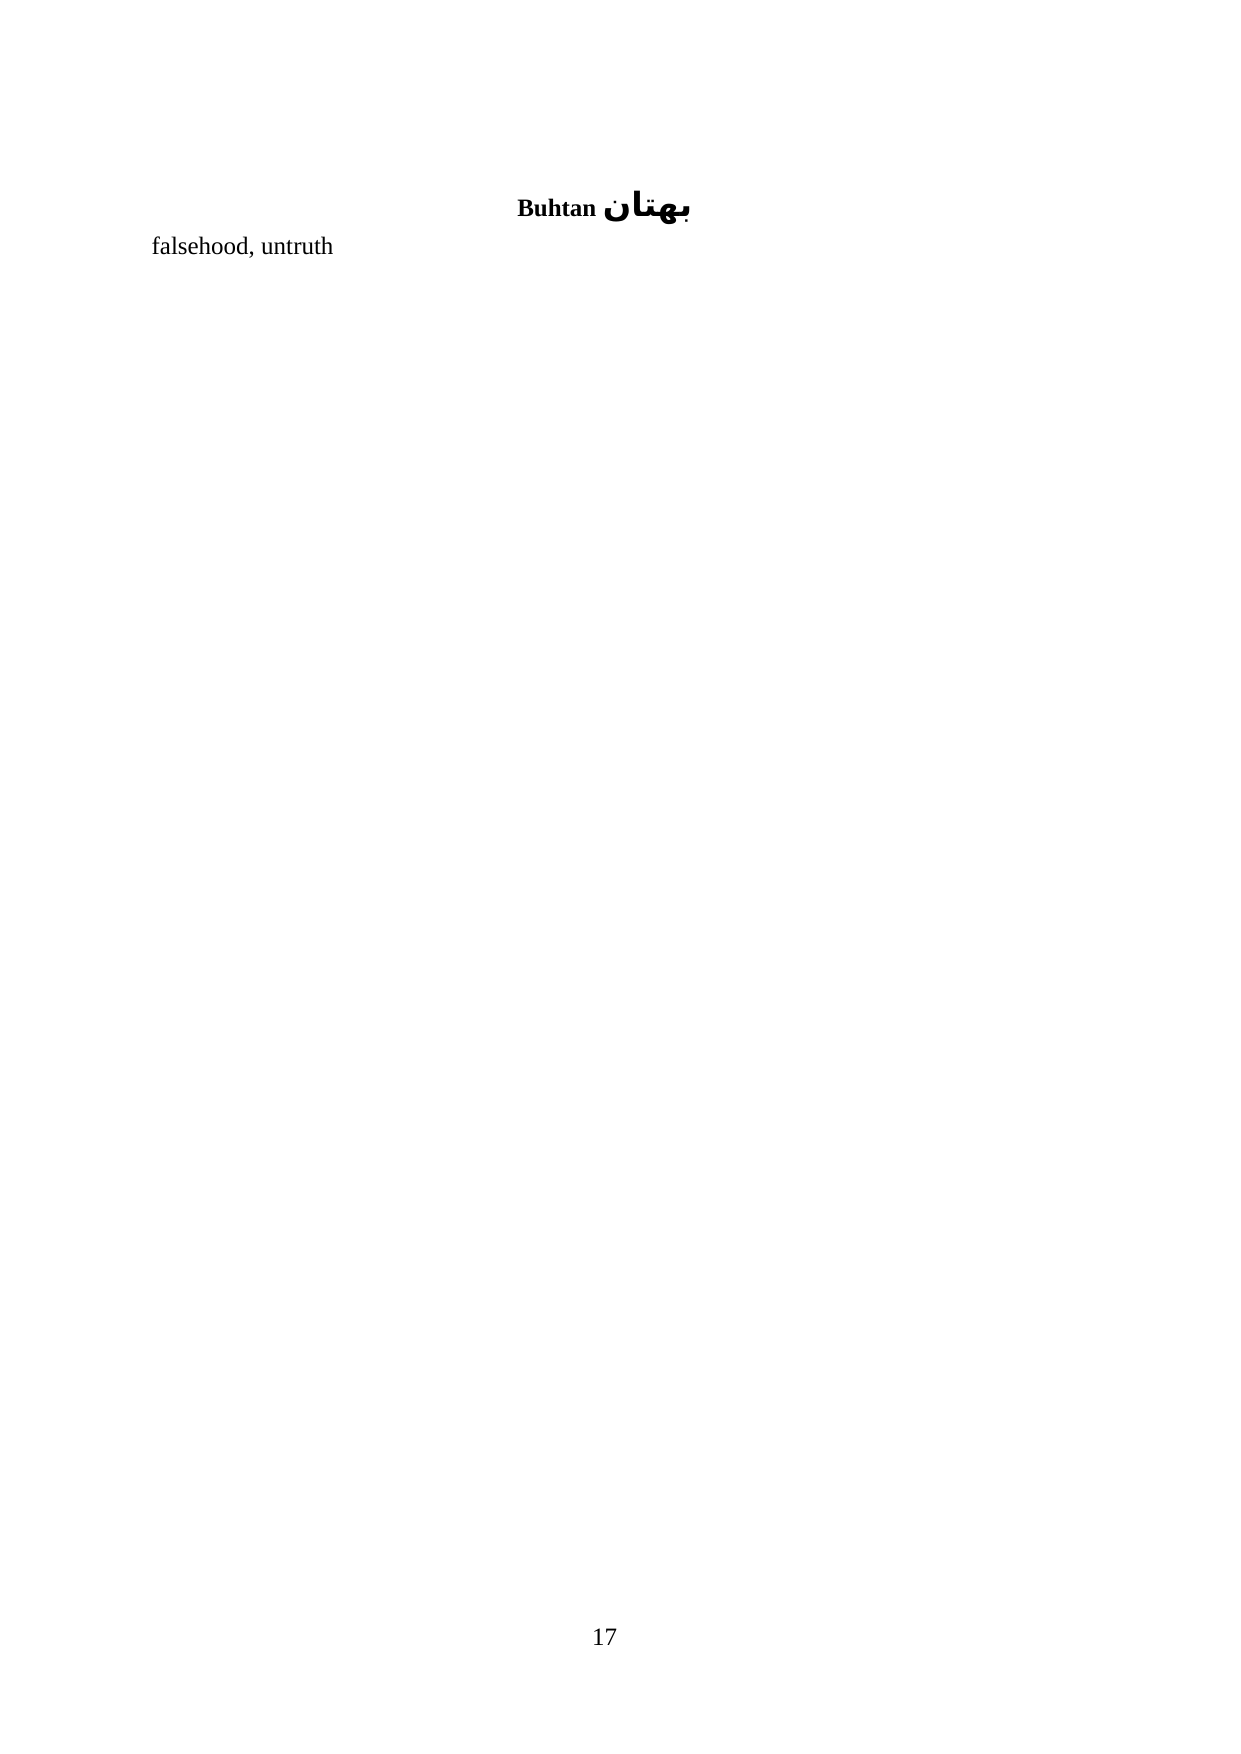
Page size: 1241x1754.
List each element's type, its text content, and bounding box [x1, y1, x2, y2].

text falsehood, untruth [121, 231, 1087, 260]
text Buhtan بهتان [121, 186, 1087, 225]
